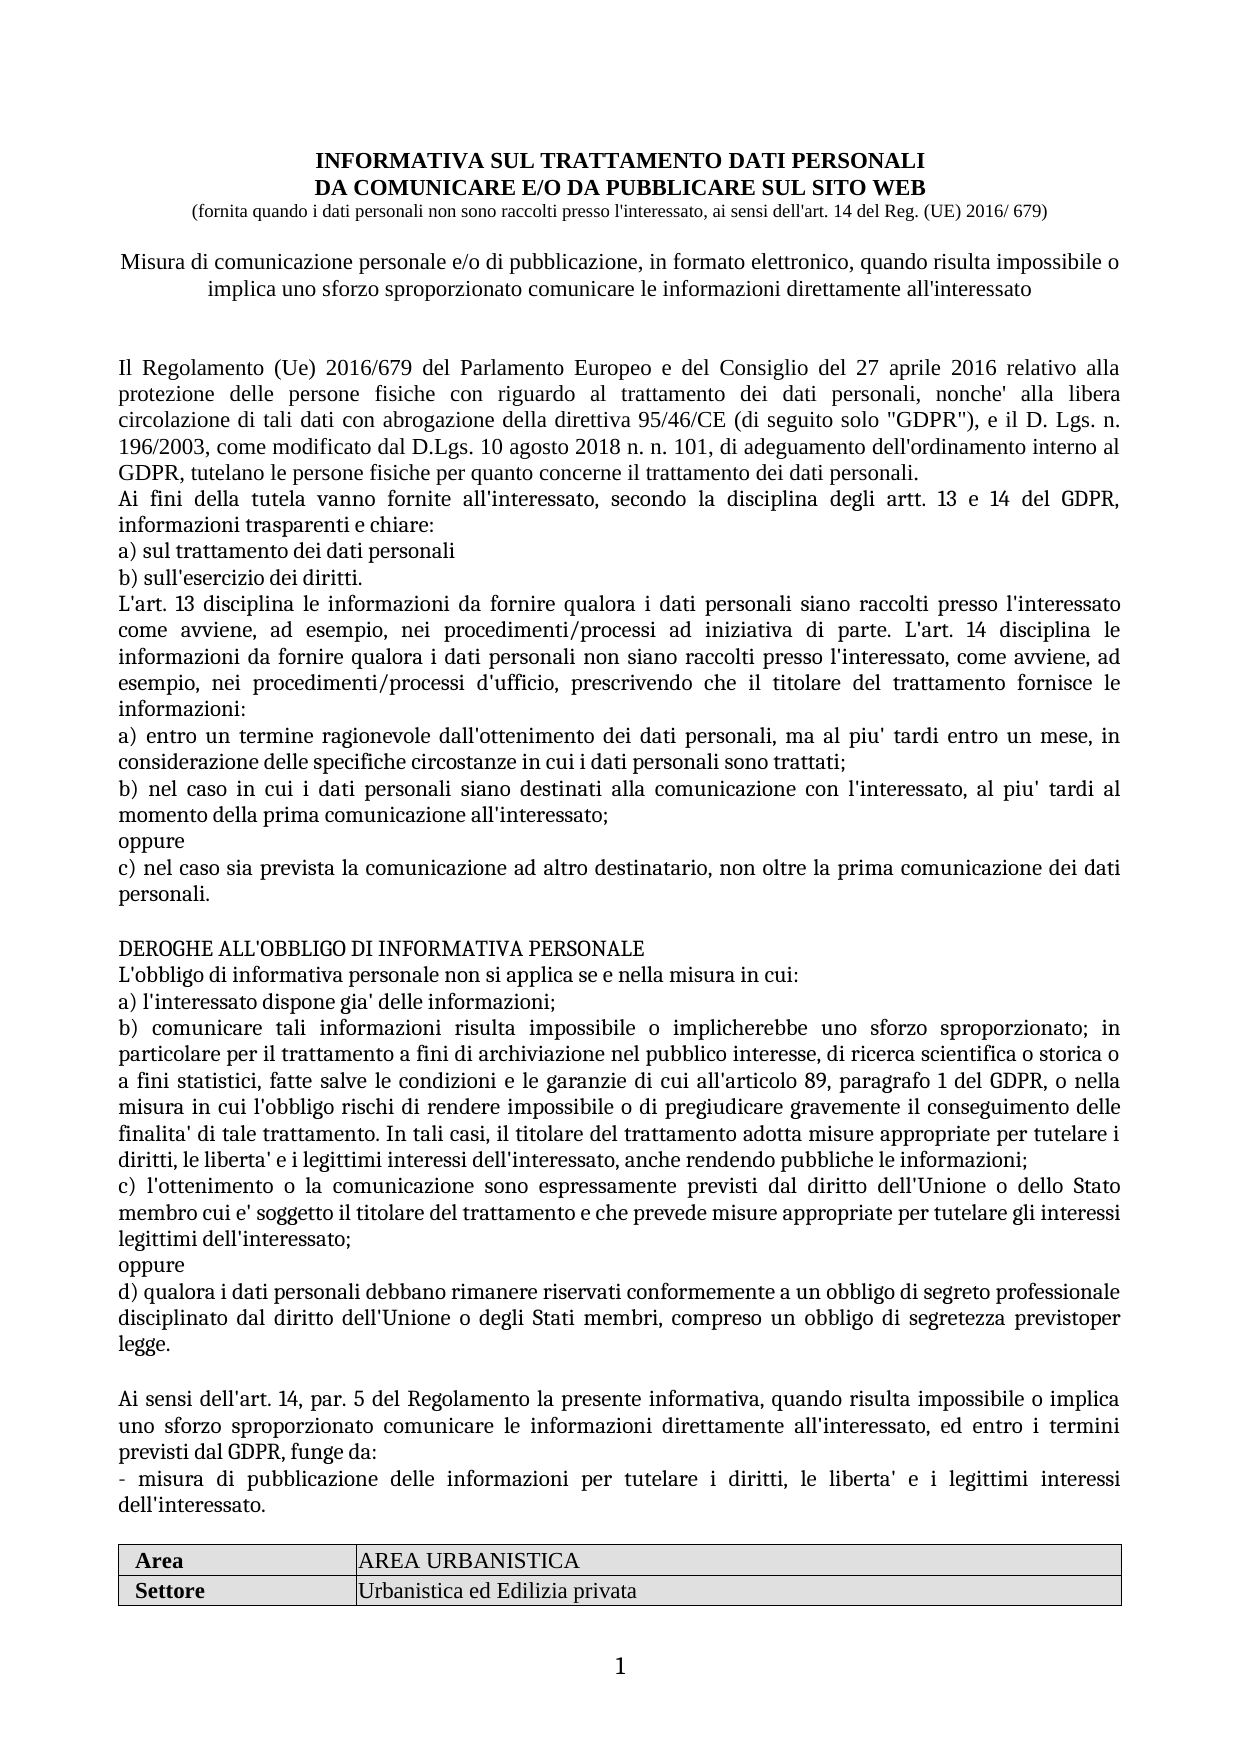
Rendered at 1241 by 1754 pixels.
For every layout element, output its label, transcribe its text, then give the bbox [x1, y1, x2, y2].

text (fornita quando i dati personali non sono raccolti presso l'interessato, ai sensi dell'art. 14 del Reg. (UE) 2016/ 679) [118, 200, 1122, 222]
text oppure [118, 828, 1122, 854]
text a) sul trattamento dei dati personali [118, 538, 1122, 564]
table_header AREA URBANISTICA [357, 1545, 1121, 1575]
text c) l'ottenimento o la comunicazione sono espressamente previsti dal diritto dell'Unione o dello Stato membro cui e' soggetto il titolare del trattamento e che prevede misure appropriate per tutelare gli interessi legittimi dell'interessato; [118, 1173, 1122, 1252]
text d) qualora i dati personali debbano rimanere riservati conformemente a un obbligo di segreto professionale disciplinato dal diritto dell'Unione o degli Stati membri, compreso un obbligo di segretezza previstoper legge. [118, 1278, 1122, 1357]
text Ai sensi dell'art. 14, par. 5 del Regolamento la presente informativa, quando risulta impossibile o implica uno sforzo sproporzionato comunicare le informazioni direttamente all'interessato, ed entro i termini previsti dal GDPR, funge da: [118, 1386, 1122, 1465]
text b) nel caso in cui i dati personali siano destinati alla comunicazione con l'interessato, al piu' tardi al momento della prima comunicazione all'interessato; [118, 775, 1122, 828]
text c) nel caso sia prevista la comunicazione ad altro destinatario, non oltre la prima comunicazione dei dati personali. [118, 854, 1122, 907]
text Ai fini della tutela vanno fornite all'interessato, secondo la disciplina degli artt. 13 e 14 del GDPR, informazioni trasparenti e chiare: [118, 485, 1122, 538]
table_cell Settore [119, 1576, 356, 1605]
text INFORMATIVA SUL TRATTAMENTO DATI PERSONALI [118, 148, 1122, 174]
text L'obbligo di informativa personale non si applica se e nella misura in cui: [118, 962, 1122, 988]
text Il Regolamento (Ue) 2016/679 del Parlamento Europeo e del Consiglio del 27 aprile 2016 relativo alla protezione delle persone fisiche con riguardo al trattamento dei dati personali, nonche' alla libera circolazione di tali dati con abrogazione della direttiva 95/46/CE (di seguito solo "GDPR"), e il D. Lgs. n. 196/2003, come modificato dal D.Lgs. 10 agosto 2018 n. n. 101, di adeguamento dell'ordinamento interno al GDPR, tutelano le persone fisiche per quanto concerne il trattamento dei dati personali. [118, 354, 1122, 485]
text - misura di pubblicazione delle informazioni per tutelare i diritti, le liberta' e i legittimi interessi dell'interessato. [118, 1465, 1122, 1518]
text b) comunicare tali informazioni risulta impossibile o implicherebbe uno sforzo sproporzionato; in particolare per il trattamento a fini di archiviazione nel pubblico interesse, di ricerca scientifica o storica o a fini statistici, fatte salve le condizioni e le garanzie di cui all'articolo 89, paragrafo 1 del GDPR, o nella misura in cui l'obbligo rischi di rendere impossibile o di pregiudicare gravemente il conseguimento delle finalita' di tale trattamento. In tali casi, il titolare del trattamento adotta misure appropriate per tutelare i diritti, le liberta' e i legittimi interessi dell'interessato, anche rendendo pubbliche le informazioni; [118, 1015, 1122, 1173]
table_cell Urbanistica ed Edilizia privata [357, 1576, 1121, 1605]
text DA COMUNICARE E/O DA PUBBLICARE SUL SITO WEB [118, 174, 1122, 200]
text oppure [118, 1252, 1122, 1278]
text DEROGHE ALL'OBBLIGO DI INFORMATIVA PERSONALE [118, 936, 1122, 962]
text b) sull'esercizio dei diritti. [118, 564, 1122, 591]
text Misura di comunicazione personale e/o di pubblicazione, in formato elettronico, quando risulta impossibile o implica uno sforzo sproporzionato comunicare le informazioni direttamente all'interessato [118, 248, 1122, 301]
text a) l'interessato dispone gia' delle informazioni; [118, 988, 1122, 1015]
text L'art. 13 disciplina le informazioni da fornire qualora i dati personali siano raccolti presso l'interessato come avviene, ad esempio, nei procedimenti/processi ad iniziativa di parte. L'art. 14 disciplina le informazioni da fornire qualora i dati personali non siano raccolti presso l'interessato, come avviene, ad esempio, nei procedimenti/processi d'ufficio, prescrivendo che il titolare del trattamento fornisce le informazioni: [118, 591, 1122, 723]
table_header Area [119, 1545, 356, 1575]
text a) entro un termine ragionevole dall'ottenimento dei dati personali, ma al piu' tardi entro un mese, in considerazione delle specifiche circostanze in cui i dati personali sono trattati; [118, 723, 1122, 775]
